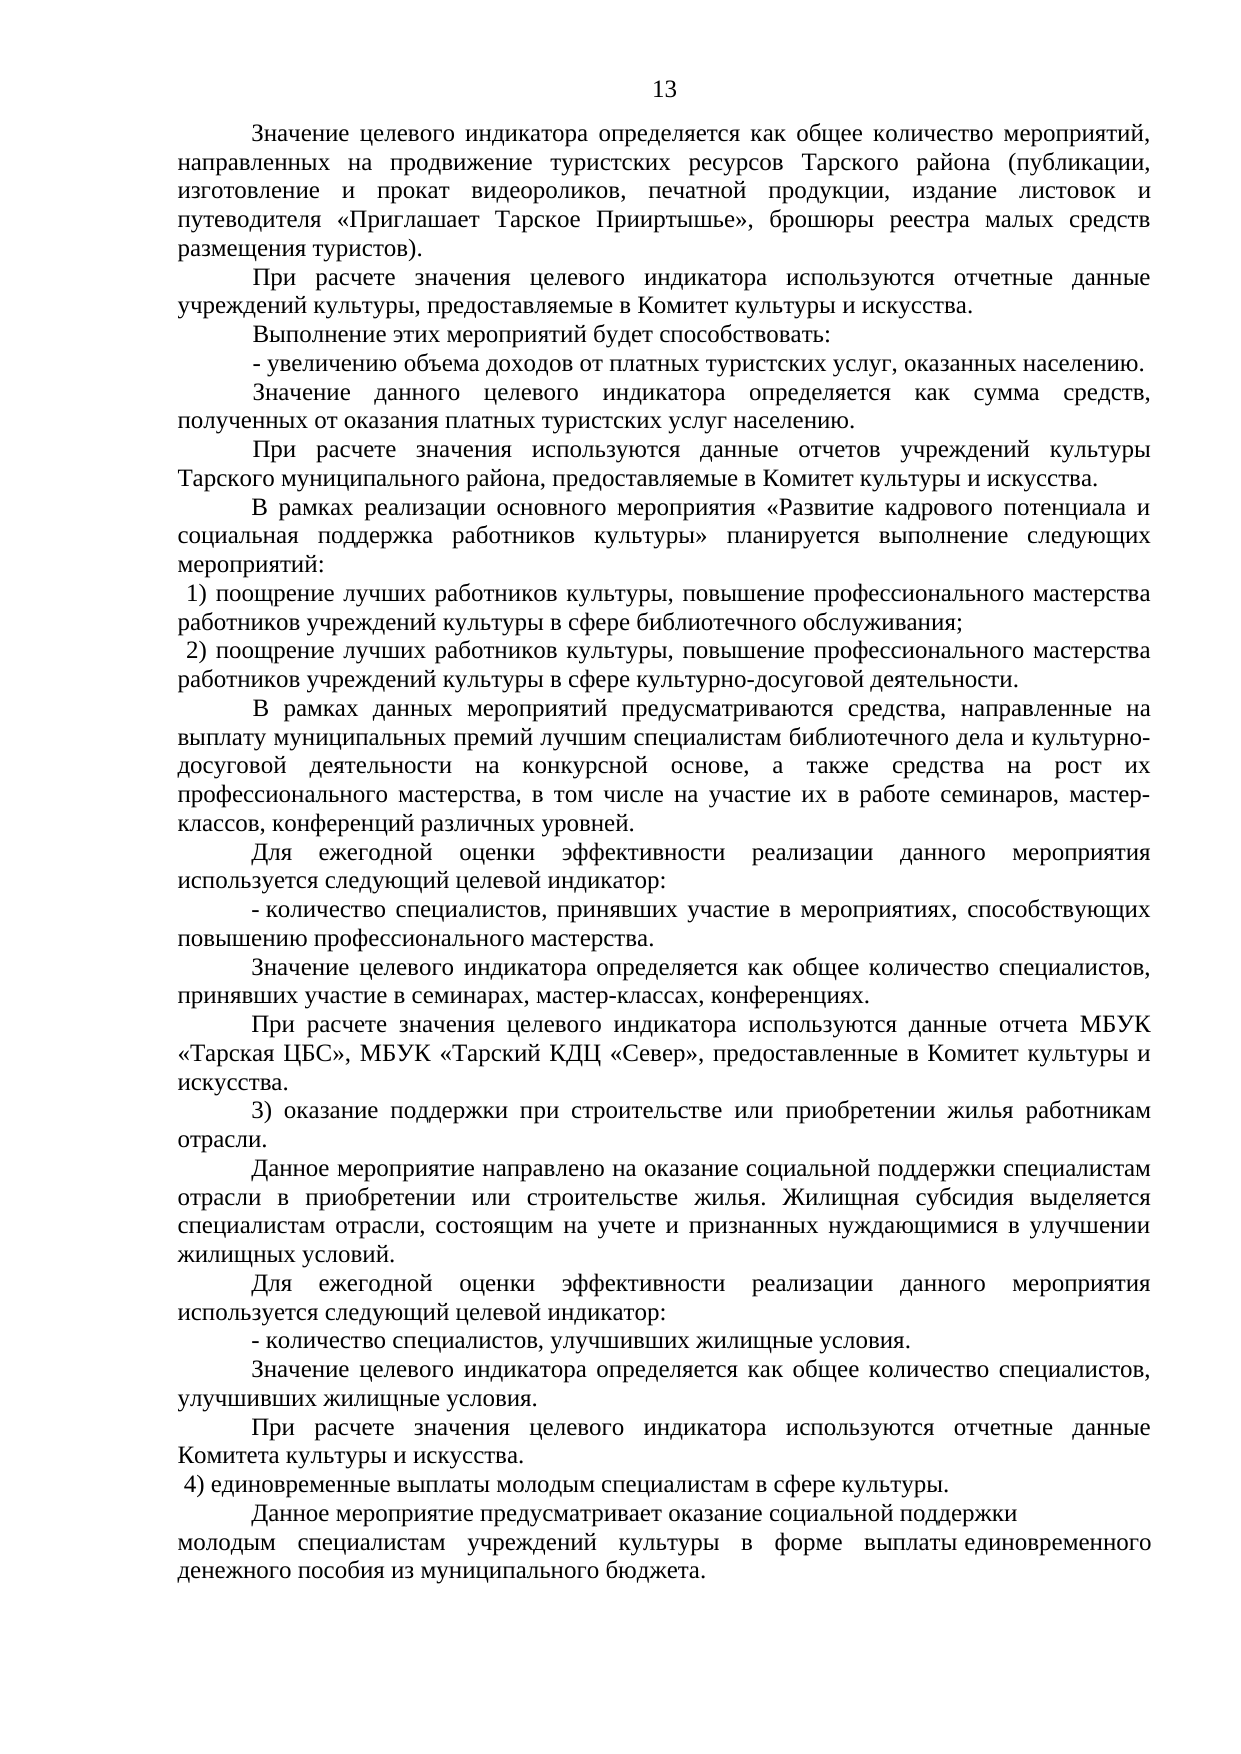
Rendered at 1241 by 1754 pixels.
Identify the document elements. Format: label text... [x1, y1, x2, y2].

text Значение данного целевого индикатора определяется как сумма средств, полученных от оказания платных туристских услуг населению. [177, 377, 1152, 434]
text 4) единовременные выплаты молодым специалистам в сфере культуры. [177, 1469, 1152, 1498]
text Для ежегодной оценки эффективности реализации данного мероприятия используется следующий целевой индикатор: [177, 1268, 1152, 1326]
text Для ежегодной оценки эффективности реализации данного мероприятия используется следующий целевой индикатор: [177, 837, 1152, 894]
text При расчете значения используются данные отчетов учреждений культуры Тарского муниципального района, предоставляемые в Комитет культуры и искусства. [177, 434, 1152, 492]
text - увеличению объема доходов от платных туристских услуг, оказанных населению. [177, 348, 1152, 377]
text Данное мероприятие предусматривает оказание социальной поддержки [251, 1498, 1152, 1527]
text - количество специалистов, улучшивших жилищные условия. [177, 1326, 1152, 1354]
text Значение целевого индикатора определяется как общее количество специалистов, принявших участие в семинарах, мастер-классах, конференциях. [177, 952, 1152, 1009]
text Данное мероприятие направлено на оказание социальной поддержки специалистам отрасли в приобретении или строительстве жилья. Жилищная субсидия выделяется специалистам отрасли, состоящим на учете и признанных нуждающимися в улучшении жилищных условий. [177, 1153, 1152, 1268]
text Значение целевого индикатора определяется как общее количество специалистов, улучшивших жилищные условия. [177, 1354, 1152, 1412]
text молодым специалистам учреждений культуры в форме выплаты единовременного денежного пособия из муниципального бюджета. [177, 1527, 1152, 1584]
text При расчете значения целевого индикатора используются данные отчета МБУК «Тарская ЦБС», МБУК «Тарский КДЦ «Север», предоставленные в Комитет культуры и искусства. [177, 1009, 1152, 1096]
text 3) оказание поддержки при строительстве или приобретении жилья работникам отрасли. [177, 1096, 1152, 1153]
text 1) поощрение лучших работников культуры, повышение профессионального мастерства работников учреждений культуры в сфере библиотечного обслуживания; [177, 578, 1152, 636]
text Значение целевого индикатора определяется как общее количество мероприятий, направленных на продвижение туристских ресурсов Тарского района (публикации, изготовление и прокат видеороликов, печатной продукции, издание листовок и путеводителя «Приглашает Тарское Прииртышье», брошюры реестра малых средств размещения туристов). [177, 118, 1152, 262]
text 2) поощрение лучших работников культуры, повышение профессионального мастерства работников учреждений культуры в сфере культурно-досуговой деятельности. [177, 636, 1152, 693]
text Выполнение этих мероприятий будет способствовать: [177, 319, 1152, 348]
text - количество специалистов, принявших участие в мероприятиях, способствующих повышению профессионального мастерства. [177, 894, 1152, 952]
text В рамках данных мероприятий предусматриваются средства, направленные на выплату муниципальных премий лучшим специалистам библиотечного дела и культурно-досуговой деятельности на конкурсной основе, а также средства на рост их профессионального мастерства, в том числе на участие их в работе семинаров, мастер-классов, конференций различных уровней. [177, 693, 1152, 837]
text При расчете значения целевого индикатора используются отчетные данные учреждений культуры, предоставляемые в Комитет культуры и искусства. [177, 262, 1152, 319]
text В рамках реализации основного мероприятия «Развитие кадрового потенциала и социальная поддержка работников культуры» планируется выполнение следующих мероприятий: [177, 492, 1152, 578]
text При расчете значения целевого индикатора используются отчетные данные Комитета культуры и искусства. [177, 1412, 1152, 1469]
